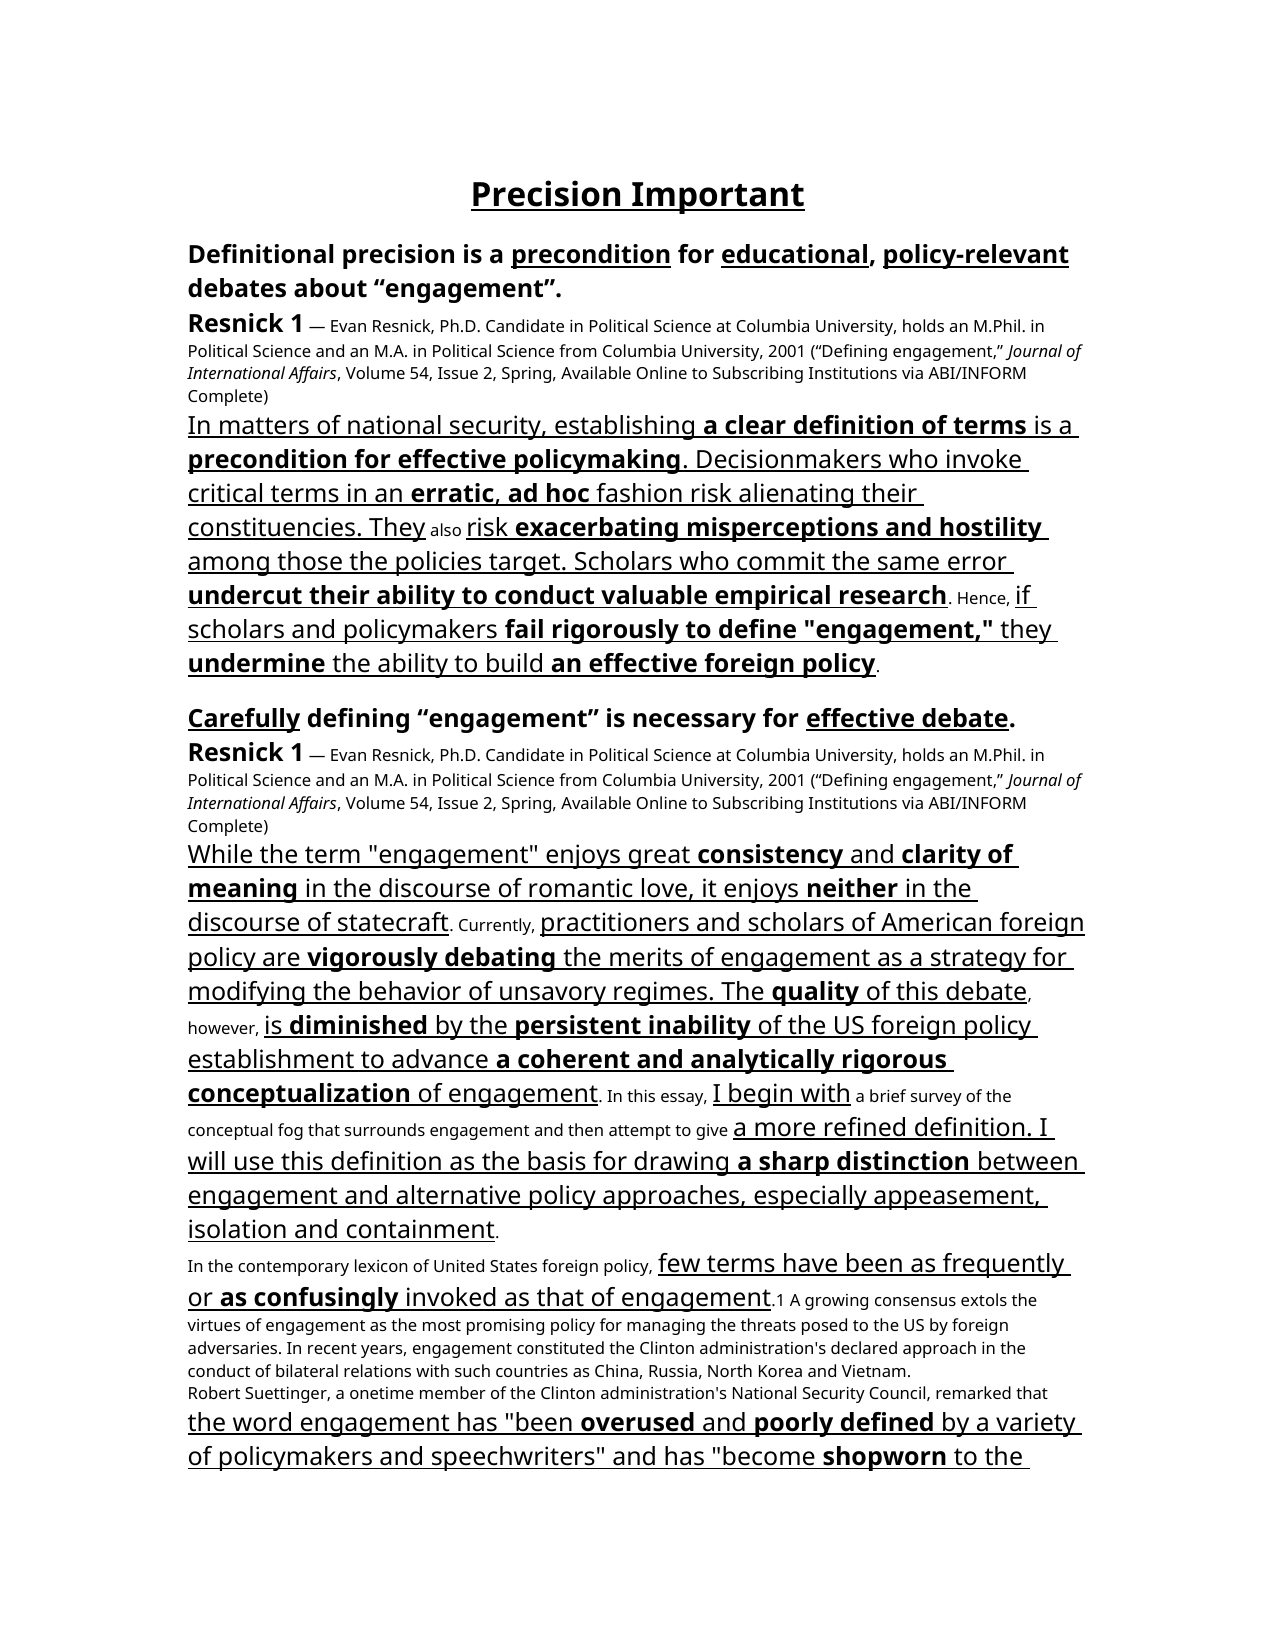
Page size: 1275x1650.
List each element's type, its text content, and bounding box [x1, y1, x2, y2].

text In matters of national security, establishing a clear definition of terms is a precondition for effective policymaking. Decisionmakers who invoke critical terms in an erratic, ad hoc fashion risk alienating their constituencies. They also risk exacerbating misperceptions and hostility among those the policies target. Scholars who commit the same error undercut their ability to conduct valuable empirical research. Hence, if scholars and policymakers fail rigorously to define "engagement," they undermine the ability to build an effective foreign policy. [187, 407, 1087, 680]
text In the contemporary lexicon of United States foreign policy, few terms have been as frequently or as confusingly invoked as that of engagement.1 A growing consensus extols the virtues of engagement as the most promising policy for managing the threats posed to the US by foreign adversaries. In recent years, engagement constituted the Clinton administration's declared approach in the conduct of bilateral relations with such countries as China, Russia, North Korea and Vietnam. [187, 1246, 1087, 1382]
text While the term "engagement" enjoys great consistency and clarity of meaning in the discourse of romantic love, it enjoys neither in the discourse of statecraft. Currently, practitioners and scholars of American foreign policy are vigorously debating the merits of engagement as a strategy for modifying the behavior of unsavory regimes. The quality of this debate, however, is diminished by the persistent inability of the US foreign policy establishment to advance a coherent and analytically rigorous conceptualization of engagement. In this essay, I begin with a brief survey of the conceptual fog that surrounds engagement and then attempt to give a more refined definition. I will use this definition as the basis for drawing a sharp distinction between engagement and alternative policy approaches, especially appeasement, isolation and containment. [187, 837, 1087, 1246]
text Resnick 1 — Evan Resnick, Ph.D. Candidate in Political Science at Columbia University, holds an M.Phil. in Political Science and an M.A. in Political Science from Columbia University, 2001 (“Defining engagement,” Journal of International Affairs, Volume 54, Issue 2, Spring, Available Online to Subscribing Institutions via ABI/INFORM Complete) [187, 735, 1087, 837]
text Resnick 1 — Evan Resnick, Ph.D. Candidate in Political Science at Columbia University, holds an M.Phil. in Political Science and an M.A. in Political Science from Columbia University, 2001 (“Defining engagement,” Journal of International Affairs, Volume 54, Issue 2, Spring, Available Online to Subscribing Institutions via ABI/INFORM Complete) [187, 305, 1087, 407]
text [187, 1382, 1087, 1473]
subtitle Precision Important [187, 171, 1087, 216]
subtitle Carefully defining “engagement” is necessary for effective debate. [187, 701, 1087, 735]
subtitle Definitional precision is a precondition for educational, policy-relevant debates about “engagement”. [187, 237, 1087, 305]
